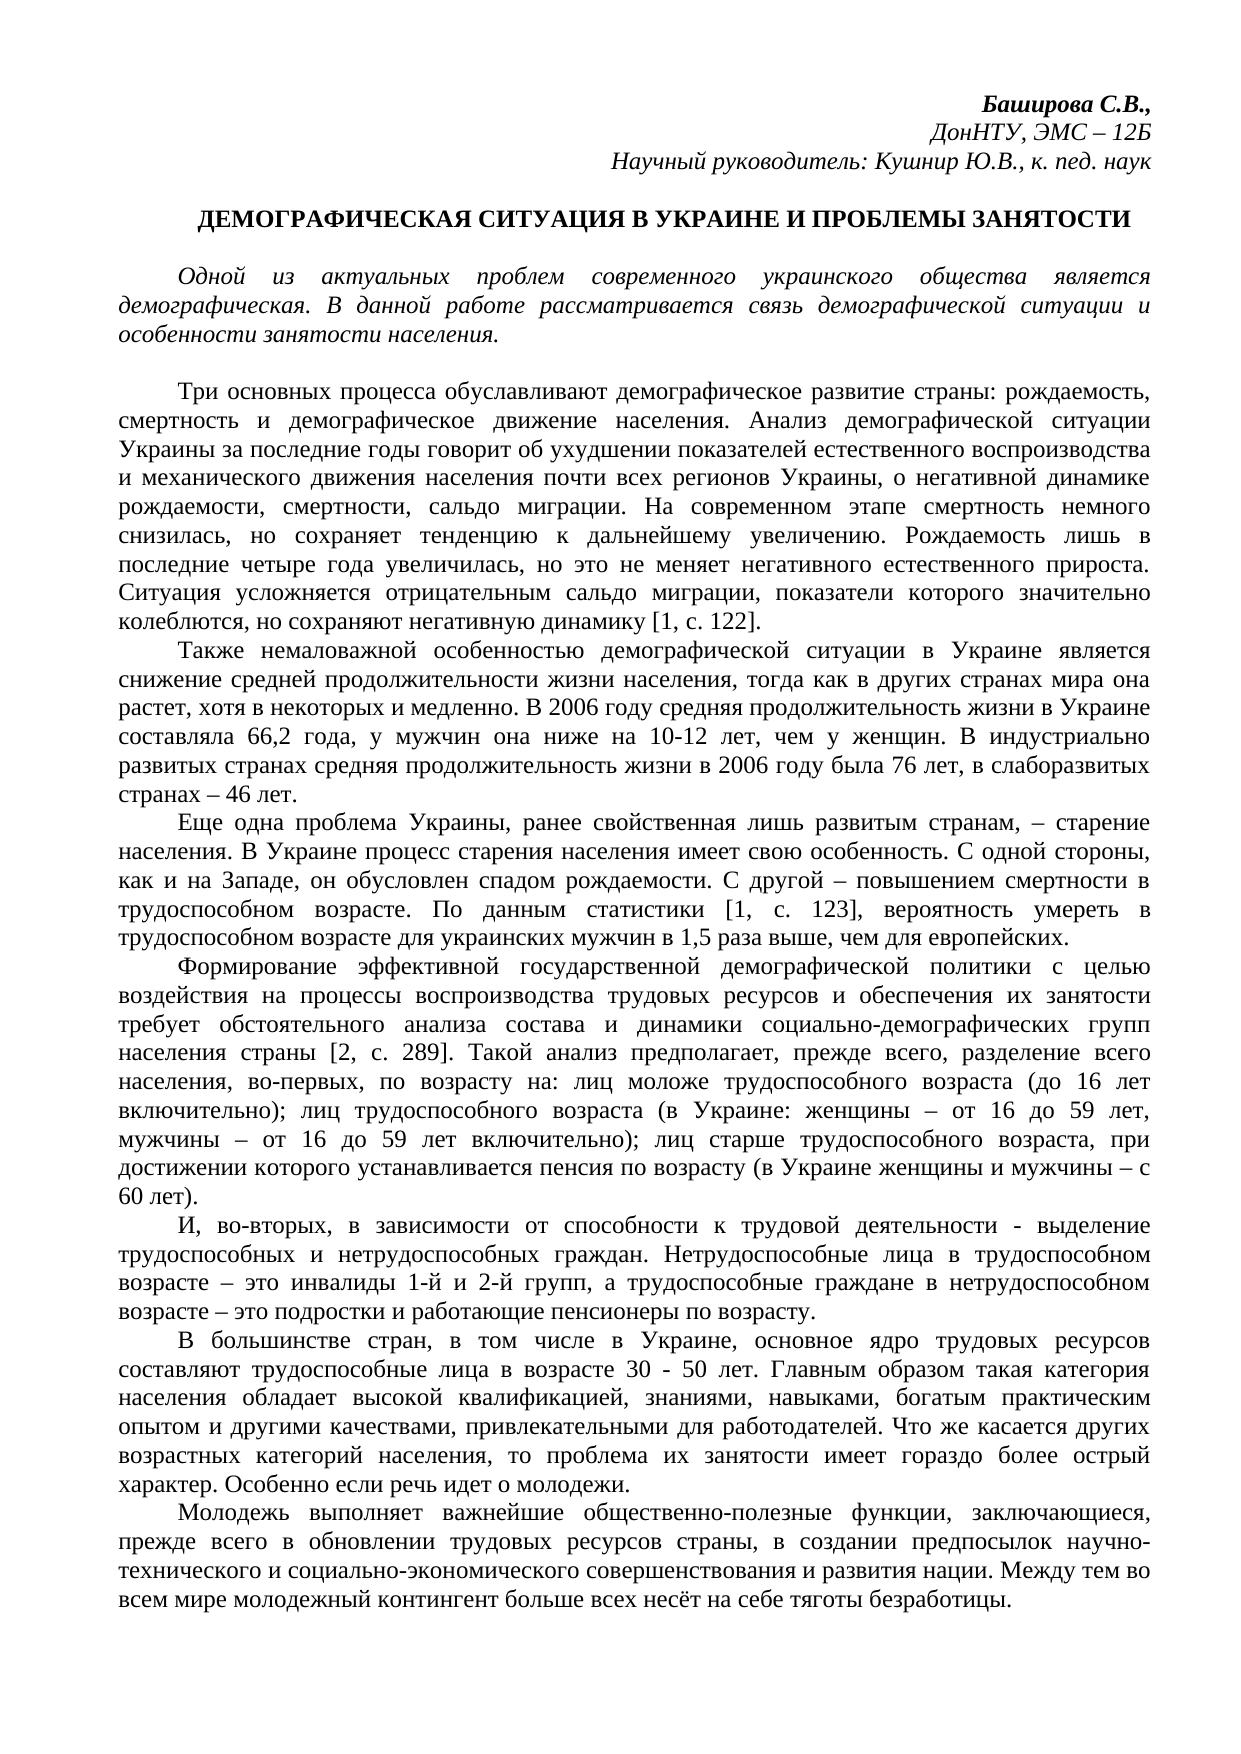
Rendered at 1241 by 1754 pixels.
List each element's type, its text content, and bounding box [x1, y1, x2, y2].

text Также немаловажной особенностью демографической ситуации в Украине является снижение средней продолжительности жизни населения, тогда как в других странах мира она растет, хотя в некоторых и медленно. В 2006 году средняя продолжительность жизни в Украине составляла 66,2 года, у мужчин она ниже на 10-12 лет, чем у женщин. В индустриально развитых странах средняя продолжительность жизни в 2006 году была 76 лет, в слаборазвитых странах – 46 лет. [118, 635, 1152, 807]
text Одной из актуальных проблем современного украинского общества является демографическая. В данной работе рассматривается связь демографической ситуации и особенности занятости населения. [118, 261, 1152, 347]
text И, во-вторых, в зависимости от способности к трудовой деятельности - выделение трудоспособных и нетрудоспособных граждан. Нетрудоспособные лица в трудоспособном возрасте – это инвалиды 1-й и 2-й групп, а трудоспособные граждане в нетрудоспособном возрасте – это подростки и работающие пенсионеры по возрасту. [118, 1210, 1152, 1325]
text Баширова С.В., [118, 89, 1152, 117]
text В большинстве стран, в том числе в Украине, основное ядро трудовых ресурсов составляют трудоспособные лица в возрасте 30 - 50 лет. Главным образом такая категория населения обладает высокой квалификацией, знаниями, навыками, богатым практическим опытом и другими качествами, привлекательными для работодателей. Что же касается других возрастных категорий населения, то проблема их занятости имеет гораздо более острый характер. Особенно если речь идет о молодежи. [118, 1325, 1152, 1497]
text Три основных процесса обуславливают демографическое развитие страны: рождаемость, смертность и демографическое движение населения. Анализ демографической ситуации Украины за последние годы говорит об ухудшении показателей естественного воспроизводства и механического движения населения почти всех регионов Украины, о негативной динамике рождаемости, смертности, сальдо миграции. На современном этапе смертность немного снизилась, но сохраняет тенденцию к дальнейшему увеличению. Рождаемость лишь в последние четыре года увеличилась, но это не меняет негативного естественного прироста. Ситуация усложняется отрицательным сальдо миграции, показатели которого значительно колеблются, но сохраняют негативную динамику [1, c. 122]. [118, 376, 1152, 635]
text Молодежь выполняет важнейшие общественно-полезные функции, заключающиеся, прежде всего в обновлении трудовых ресурсов страны, в создании предпосылок научно-технического и социально-экономического совершенствования и развития нации. Между тем во всем мире молодежный контингент больше всех несёт на себе тяготы безработицы. [118, 1497, 1152, 1612]
text ДЕМОГРАФИЧЕСКАЯ СИТУАЦИЯ В УКРАИНЕ И ПРОБЛЕМЫ ЗАНЯТОСТИ [118, 204, 1152, 232]
text ДонНТУ, ЭМС – 12Б [118, 117, 1152, 146]
text Научный руководитель: Кушнир Ю.В., к. пед. наук [118, 146, 1152, 175]
text Еще одна проблема Украины, ранее свойственная лишь развитым странам, – старение населения. В Украине процесс старения населения имеет свою особенность. С одной стороны, как и на Западе, он обусловлен спадом рождаемости. С другой – повышением смертности в трудоспособном возрасте. По данным статистики [1, c. 123], вероятность умереть в трудоспособном возрасте для украинских мужчин в 1,5 раза выше, чем для европейских. [118, 807, 1152, 951]
text Формирование эффективной государственной демографической политики с целью воздействия на процессы воспроизводства трудовых ресурсов и обеспечения их занятости требует обстоятельного анализа состава и динамики социально-демографических групп населения страны [2, c. 289]. Такой анализ предполагает, прежде всего, разделение всего населения, во-первых, по возрасту на: лиц моложе трудоспособного возраста (до 16 лет включительно); лиц трудоспособного возраста (в Украине: женщины – от 16 до 59 лет, мужчины – от 16 до 59 лет включительно); лиц старше трудоспособного возраста, при достижении которого устанавливается пенсия по возрасту (в Украине женщины и мужчины – с 60 лет). [118, 951, 1152, 1210]
